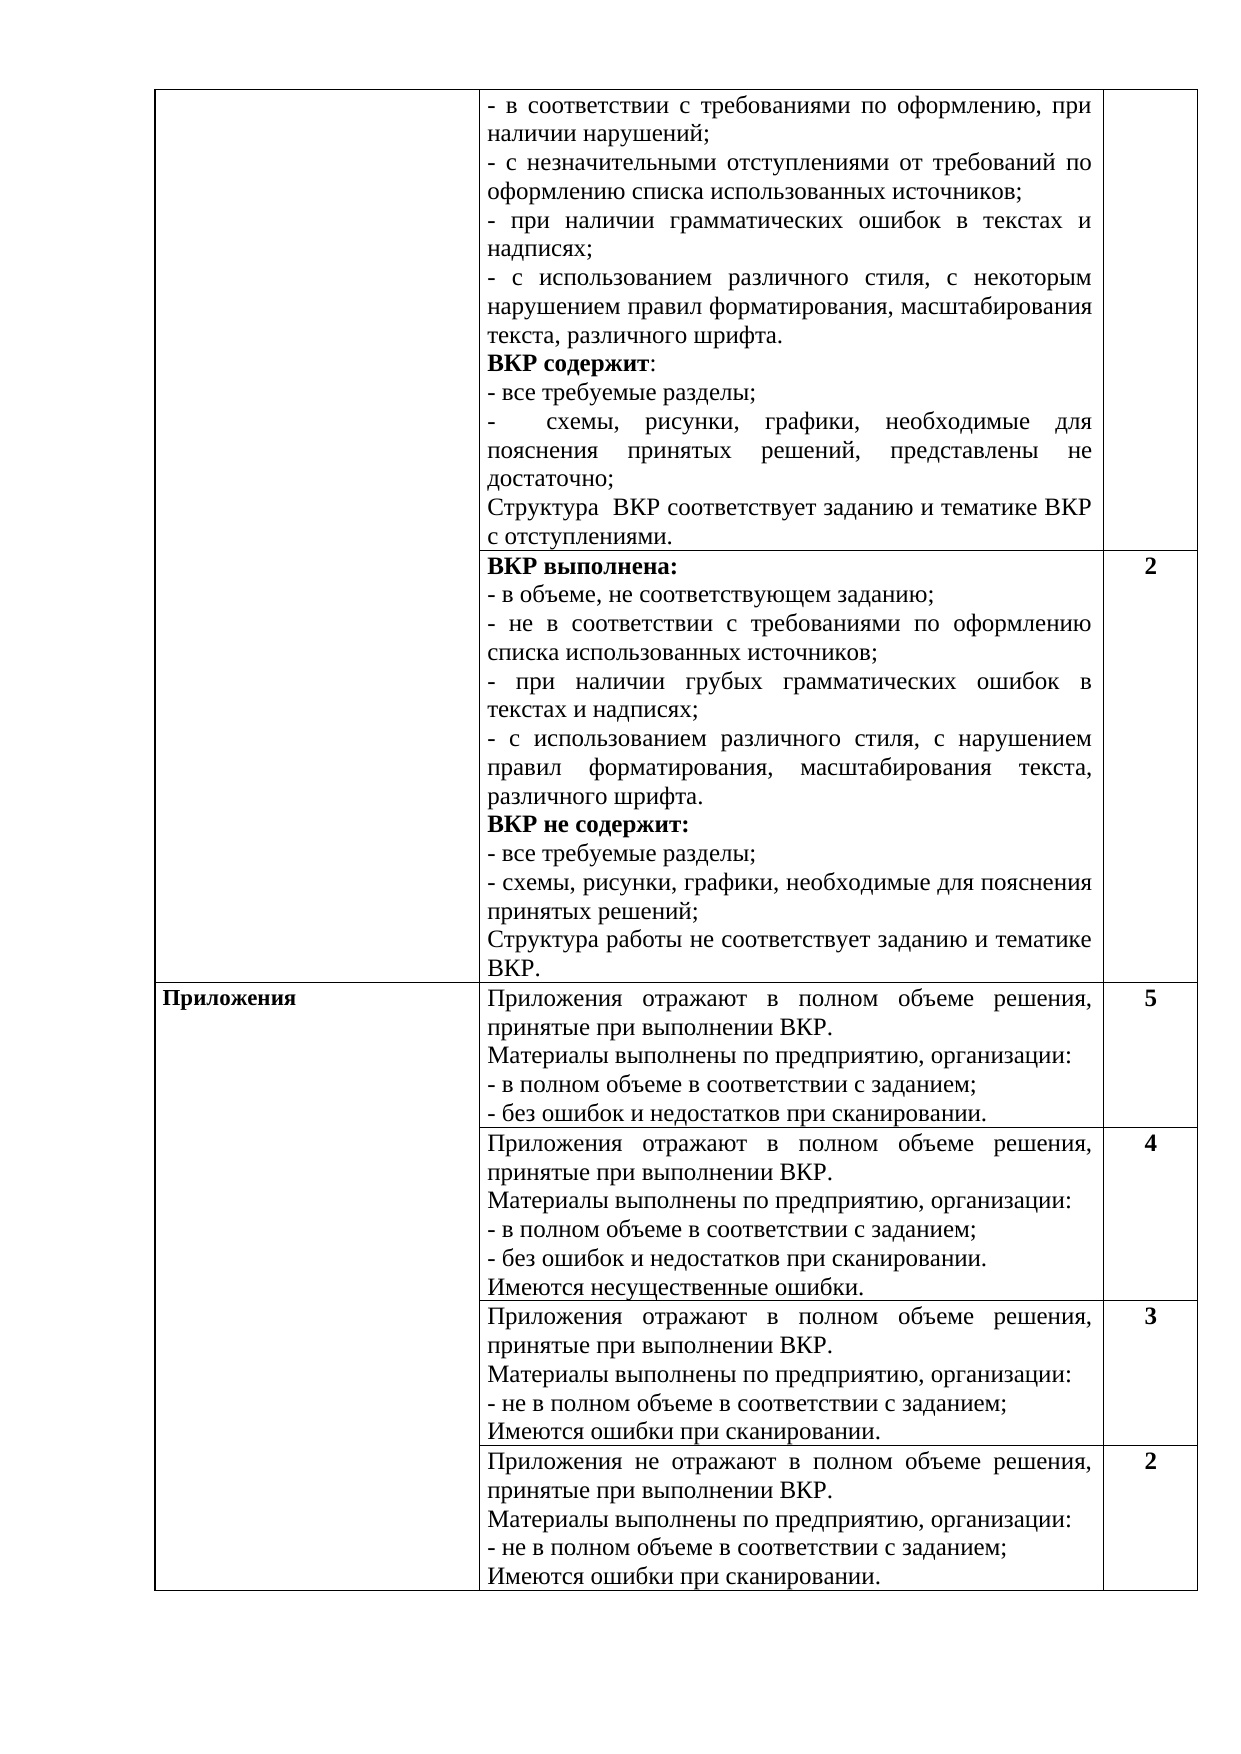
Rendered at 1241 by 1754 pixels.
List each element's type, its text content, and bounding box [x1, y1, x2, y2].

table_cell Приложения отражают в полном объеме решения, принятые при выполнении ВКР. Материалы выполнены по предприятию, организации: - в полном объеме в соответствии с заданием; - без ошибок и недостатков при сканировании. [480, 983, 1103, 1127]
table_cell 3 [1104, 90, 1197, 550]
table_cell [480, 90, 1103, 550]
table_cell 2 [1104, 1446, 1197, 1590]
table_cell 2 [1104, 551, 1197, 982]
table_cell Приложения [156, 983, 479, 1590]
table_cell 4 [1104, 1128, 1197, 1300]
table_cell 5 [1104, 983, 1197, 1127]
table_cell Приложения отражают в полном объеме решения, принятые при выполнении ВКР. Материалы выполнены по предприятию, организации: - в полном объеме в соответствии с заданием; - без ошибок и недостатков при сканировании. Имеются несущественные ошибки. [480, 1128, 1103, 1300]
table_cell Приложения отражают в полном объеме решения, принятые при выполнении ВКР. Материалы выполнены по предприятию, организации: - не в полном объеме в соответствии с заданием; Имеются ошибки при сканировании. [480, 1301, 1103, 1445]
table_cell Приложения не отражают в полном объеме решения, принятые при выполнении ВКР. Материалы выполнены по предприятию, организации: - не в полном объеме в соответствии с заданием; Имеются ошибки при сканировании. [480, 1446, 1103, 1590]
table_cell 3 [1104, 1301, 1197, 1445]
table_cell ВКР выполнена: - в объеме, не соответствующем заданию; - не в соответствии с требованиями по оформлению списка использованных источников; - при наличии грубых грамматических ошибок в текстах и надписях; - с использованием различного стиля, с нарушением правил форматирования, масштабирования текста, различного шрифта. ВКР не содержит: - все требуемые разделы; - схемы, рисунки, графики, необходимые для пояснения принятых решений; Структура работы не соответствует заданию и тематике ВКР. [480, 551, 1103, 982]
